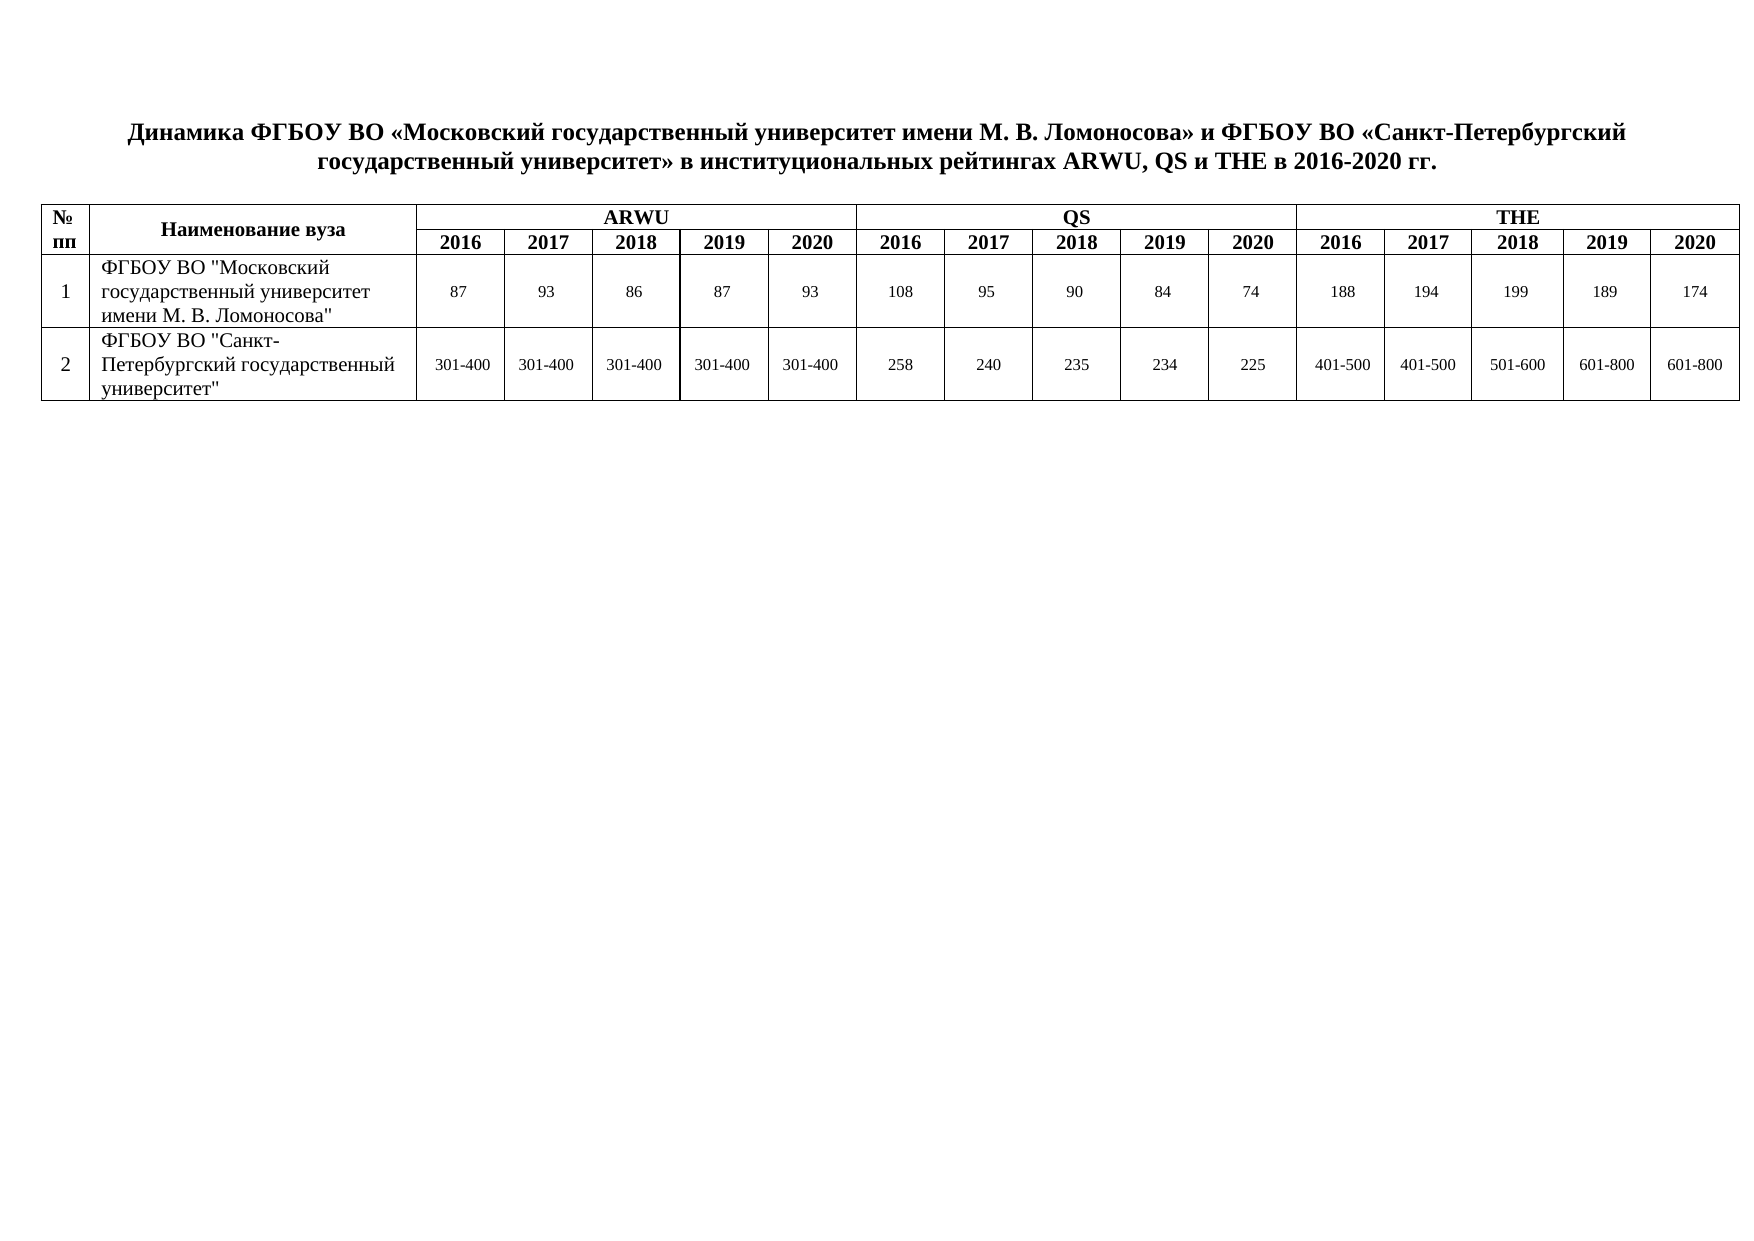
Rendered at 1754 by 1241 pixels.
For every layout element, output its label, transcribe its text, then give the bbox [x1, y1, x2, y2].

table_cell 2019 [1564, 230, 1650, 254]
table_cell 301-400 [769, 328, 856, 400]
table_cell 74 [1209, 255, 1296, 327]
table_cell 225 [1209, 328, 1296, 400]
table_cell 90 [1033, 255, 1120, 327]
table_cell ФГБОУ ВО "Московский государственный университет имени М. В. Ломоносова" [90, 255, 416, 327]
table_header THE [1297, 205, 1739, 229]
table_cell 93 [769, 255, 856, 327]
table_cell 93 [505, 255, 592, 327]
table_cell ФГБОУ ВО "Санкт-Петербургский государственный университет" [90, 328, 416, 400]
table_cell 188 [1297, 255, 1384, 327]
table_cell 189 [1564, 255, 1650, 327]
table_cell 2016 [1297, 230, 1384, 254]
table_cell 234 [1121, 328, 1208, 400]
table_cell 2017 [505, 230, 592, 254]
table_cell 235 [1033, 328, 1120, 400]
table_cell 601-800 [1651, 328, 1739, 400]
table_cell 601-800 [1564, 328, 1650, 400]
table_cell 301-400 [505, 328, 592, 400]
table_cell 2017 [1385, 230, 1471, 254]
table_cell 301-400 [593, 328, 679, 400]
table_cell 401-500 [1297, 328, 1384, 400]
table_cell 194 [1385, 255, 1471, 327]
table_header QS [857, 205, 1296, 229]
table_header ARWU [417, 205, 856, 229]
table_cell 2016 [857, 230, 944, 254]
table_cell 87 [681, 255, 768, 327]
table_cell 174 [1651, 255, 1739, 327]
table_cell 2018 [1033, 230, 1120, 254]
table_cell 2020 [1651, 230, 1739, 254]
text Динамика ФГБОУ ВО «Московский государственный университет имени М. В. Ломоносова» и ФГБОУ ВО «Санкт-Петербургский государственный университет» в институциональных рейтингах ARWU, QS и THE в 2016-2020 гг. [118, 117, 1636, 175]
table_cell 301-400 [417, 328, 504, 400]
table_cell 87 [417, 255, 504, 327]
table_cell 108 [857, 255, 944, 327]
table_cell 301-400 [681, 328, 768, 400]
table_cell 1 [42, 255, 89, 327]
table_cell 258 [857, 328, 944, 400]
table_cell 2018 [593, 230, 679, 254]
table_header Наименование вуза [90, 205, 416, 254]
table_cell 240 [945, 328, 1032, 400]
table_cell 84 [1121, 255, 1208, 327]
table_cell 2019 [1121, 230, 1208, 254]
table_cell 2020 [769, 230, 856, 254]
table_cell 2018 [1472, 230, 1563, 254]
table_cell 2019 [681, 230, 768, 254]
table_cell 86 [593, 255, 679, 327]
table_cell 2017 [945, 230, 1032, 254]
table_cell 501-600 [1472, 328, 1563, 400]
table_cell 401-500 [1385, 328, 1471, 400]
table_cell 2020 [1209, 230, 1296, 254]
table_cell 199 [1472, 255, 1563, 327]
table_cell 2016 [417, 230, 504, 254]
table_cell 2 [42, 328, 89, 400]
table_cell 95 [945, 255, 1032, 327]
table_header № пп [42, 205, 89, 254]
